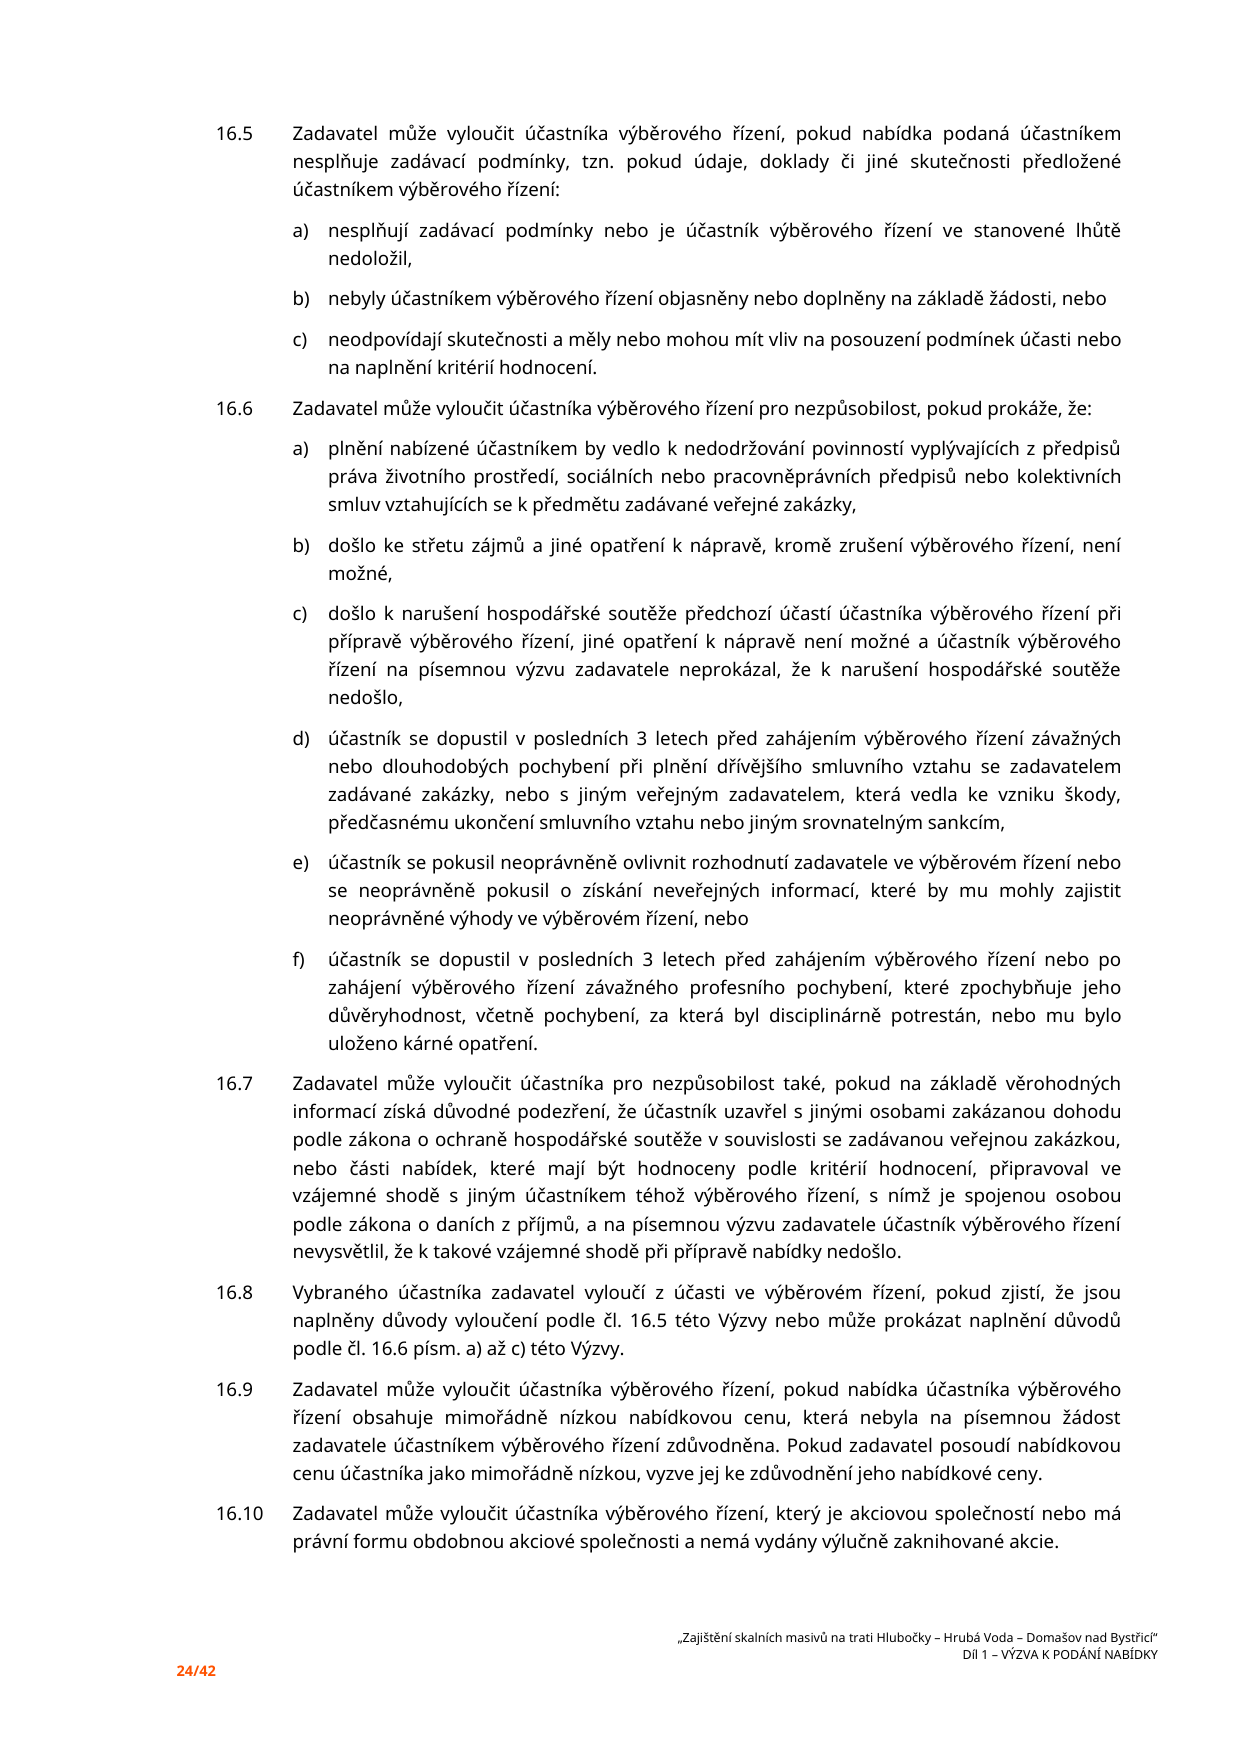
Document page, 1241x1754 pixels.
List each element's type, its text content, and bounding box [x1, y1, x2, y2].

list účastník se dopustil v posledních 3 letech před zahájením výběrového řízení závažných nebo dlouhodobých pochybení při plnění dřívějšího smluvního vztahu se zadavatelem zadávané zakázky, nebo s jiným veřejným zadavatelem, která vedla ke vzniku škody, předčasnému ukončení smluvního vztahu nebo jiným srovnatelným sankcím, [292, 725, 1122, 834]
list došlo k narušení hospodářské soutěže předchozí účastí účastníka výběrového řízení při přípravě výběrového řízení, jiné opatření k nápravě není možné a účastník výběrového řízení na písemnou výzvu zadavatele neprokázal, že k narušení hospodářské soutěže nedošlo, [292, 600, 1122, 710]
list nebyly účastníkem výběrového řízení objasněny nebo doplněny na základě žádosti, nebo [292, 286, 1122, 311]
text Zadavatel může vyloučit účastníka výběrového řízení, pokud nabídka podaná účastníkem nesplňuje zadávací podmínky, tzn. pokud údaje, doklady či jiné skutečnosti předložené účastníkem výběrového řízení: [216, 121, 1122, 202]
list neodpovídají skutečnosti a měly nebo mohou mít vliv na posouzení podmínek účasti nebo na naplnění kritérií hodnocení. [292, 326, 1122, 380]
text Zadavatel může vyloučit účastníka výběrového řízení, který je akciovou společností nebo má právní formu obdobnou akciové společnosti a nemá vydány výlučně zaknihované akcie. [216, 1501, 1122, 1554]
list došlo ke střetu zájmů a jiné opatření k nápravě, kromě zrušení výběrového řízení, není možné, [292, 532, 1122, 585]
text Zadavatel může vyloučit účastníka výběrového řízení, pokud nabídka účastníka výběrového řízení obsahuje mimořádně nízkou nabídkovou cenu, která nebyla na písemnou žádost zadavatele účastníkem výběrového řízení zdůvodněna. Pokud zadavatel posoudí nabídkovou cenu účastníka jako mimořádně nízkou, vyzve jej ke zdůvodnění jeho nabídkové ceny. [216, 1376, 1122, 1486]
text Zadavatel může vyloučit účastníka výběrového řízení pro nezpůsobilost, pokud prokáže, že: [216, 395, 1122, 420]
list účastník se pokusil neoprávněně ovlivnit rozhodnutí zadavatele ve výběrovém řízení nebo se neoprávněně pokusil o získání neveřejných informací, které by mu mohly zajistit neoprávněné výhody ve výběrovém řízení, nebo [292, 849, 1122, 931]
list účastník se dopustil v posledních 3 letech před zahájením výběrového řízení nebo po zahájení výběrového řízení závažného profesního pochybení, které zpochybňuje jeho důvěryhodnost, včetně pochybení, za která byl disciplinárně potrestán, nebo mu bylo uloženo kárné opatření. [292, 946, 1122, 1056]
text Zadavatel může vyloučit účastníka pro nezpůsobilost také, pokud na základě věrohodných informací získá důvodné podezření, že účastník uzavřel s jinými osobami zakázanou dohodu podle zákona o ochraně hospodářské soutěže v souvislosti se zadávanou veřejnou zakázkou, nebo části nabídek, které mají být hodnoceny podle kritérií hodnocení, připravoval ve vzájemné shodě s jiným účastníkem téhož výběrového řízení, s nímž je spojenou osobou podle zákona o daních z příjmů, a na písemnou výzvu zadavatele účastník výběrového řízení nevysvětlil, že k takové vzájemné shodě při přípravě nabídky nedošlo. [216, 1071, 1122, 1264]
list plnění nabízené účastníkem by vedlo k nedodržování povinností vyplývajících z předpisů práva životního prostředí, sociálních nebo pracovněprávních předpisů nebo kolektivních smluv vztahujících se k předmětu zadávané veřejné zakázky, [292, 435, 1122, 517]
text Vybraného účastníka zadavatel vyloučí z účasti ve výběrovém řízení, pokud zjistí, že jsou naplněny důvody vyloučení podle čl. 16.5 této Výzvy nebo může prokázat naplnění důvodů podle čl. 16.6 písm. a) až c) této Výzvy. [216, 1279, 1122, 1361]
list nesplňují zadávací podmínky nebo je účastník výběrového řízení ve stanovené lhůtě nedoložil, [292, 217, 1122, 271]
